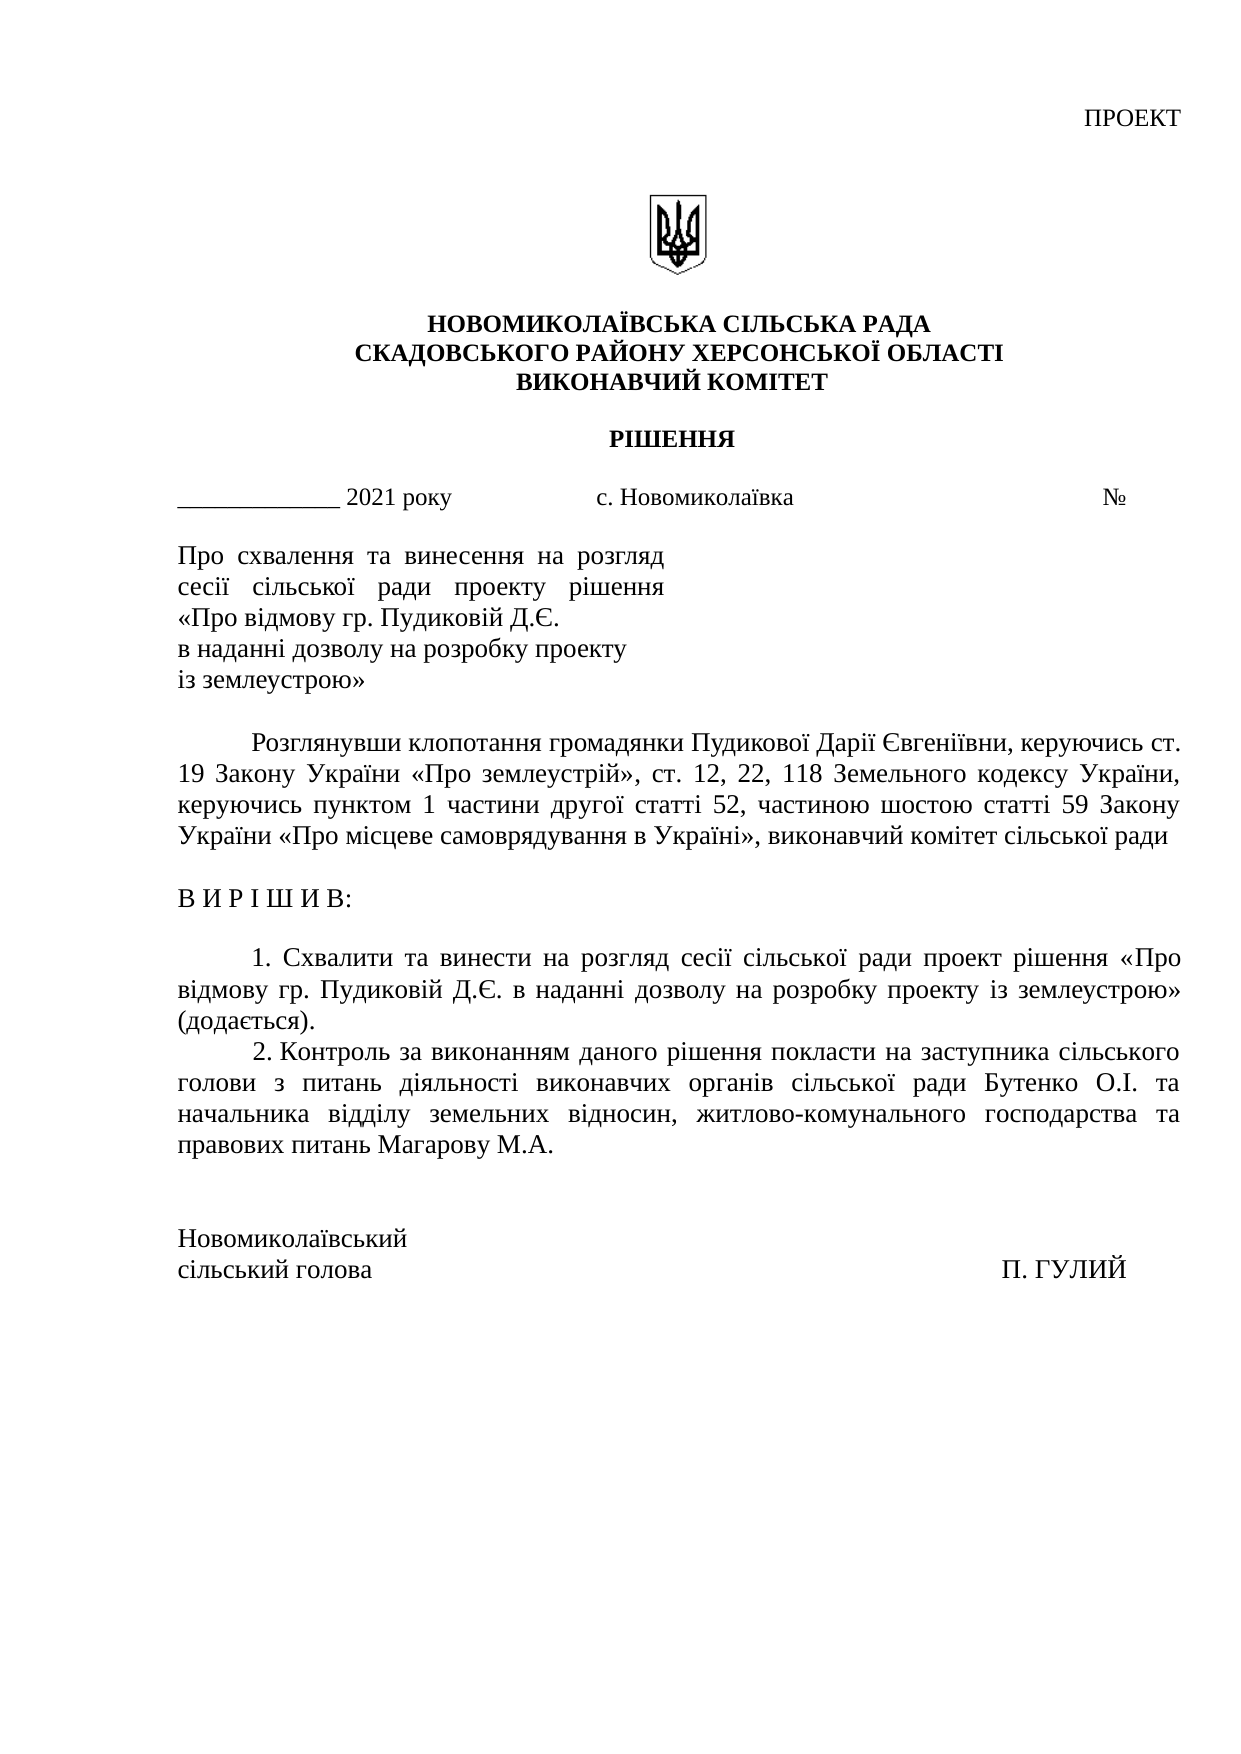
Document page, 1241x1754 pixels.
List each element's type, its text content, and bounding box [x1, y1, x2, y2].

text Розглянувши клопотання громадянки Пудикової Дарії Євгеніївни, керуючись ст. 19 Закону України «Про землеустрій», ст. 12, 22, 118 Земельного кодексу України, керуючись пунктом 1 частини другої статті 52, частиною шостою статті 59 Закону України «Про місцеве самоврядування в Україні», виконавчий комітет сільської ради [177, 726, 1181, 851]
text із землеустрою» [177, 664, 664, 695]
text 1. Схвалити та винести на розгляд сесії сільської ради проект рішення «Про відмову гр. Пудиковій Д.Є. в наданні дозволу на розробку проекту із землеустрою» (додається). [177, 942, 1181, 1035]
text _____________ 2021 року с. Новомиколаївка № [177, 482, 1211, 510]
text в наданні дозволу на розробку проекту [177, 632, 664, 664]
text ВИКОНАВЧИЙ КОМІТЕТ [177, 367, 1167, 395]
text НОВОМИКОЛАЇВСЬКА СІЛЬСЬКА РАДА [177, 309, 1181, 338]
text 2. Контроль за виконанням даного рішення покласти на заступника сільського голови з питань діяльності виконавчих органів сільської ради Бутенко О.І. та начальника відділу земельних відносин, житлово-комунального господарства та правових питань Магарову М.А. [177, 1035, 1181, 1159]
text сільський голова П. ГУЛИЙ [177, 1253, 1181, 1284]
text ПРОЕКТ [177, 103, 1181, 132]
text РІШЕННЯ [177, 424, 1167, 453]
text Про схвалення та винесення на розгляд сесії сільської ради проекту рішення «Про відмову гр. Пудиковій Д.Є. [177, 539, 664, 632]
text Новомиколаївський [177, 1222, 1181, 1253]
text СКАДОВСЬКОГО РАЙОНУ ХЕРСОНСЬКОЇ ОБЛАСТІ [177, 338, 1181, 367]
text В И Р І Ш И В: [177, 882, 1181, 913]
